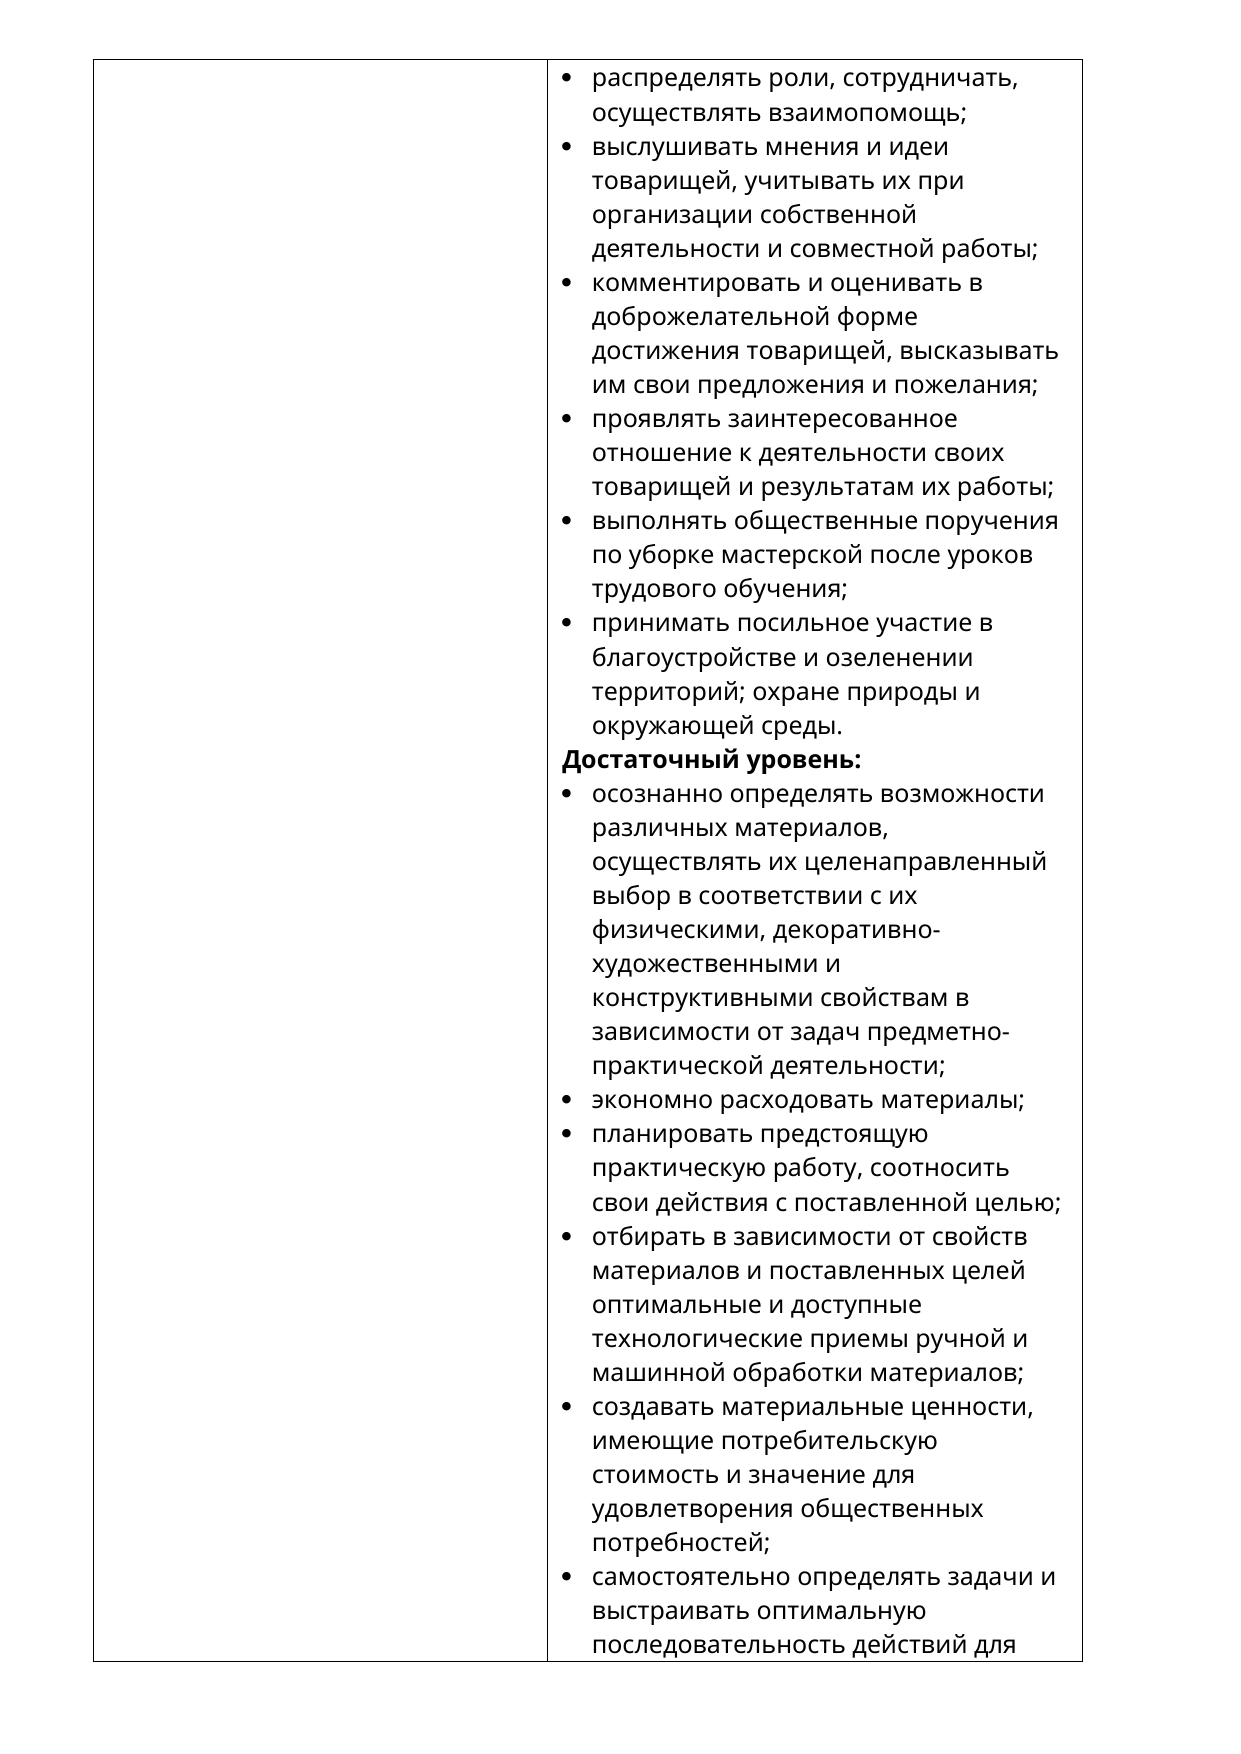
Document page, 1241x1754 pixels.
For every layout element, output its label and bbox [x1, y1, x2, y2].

table_cell [94, 60, 547, 1661]
table_cell [548, 60, 1082, 1661]
